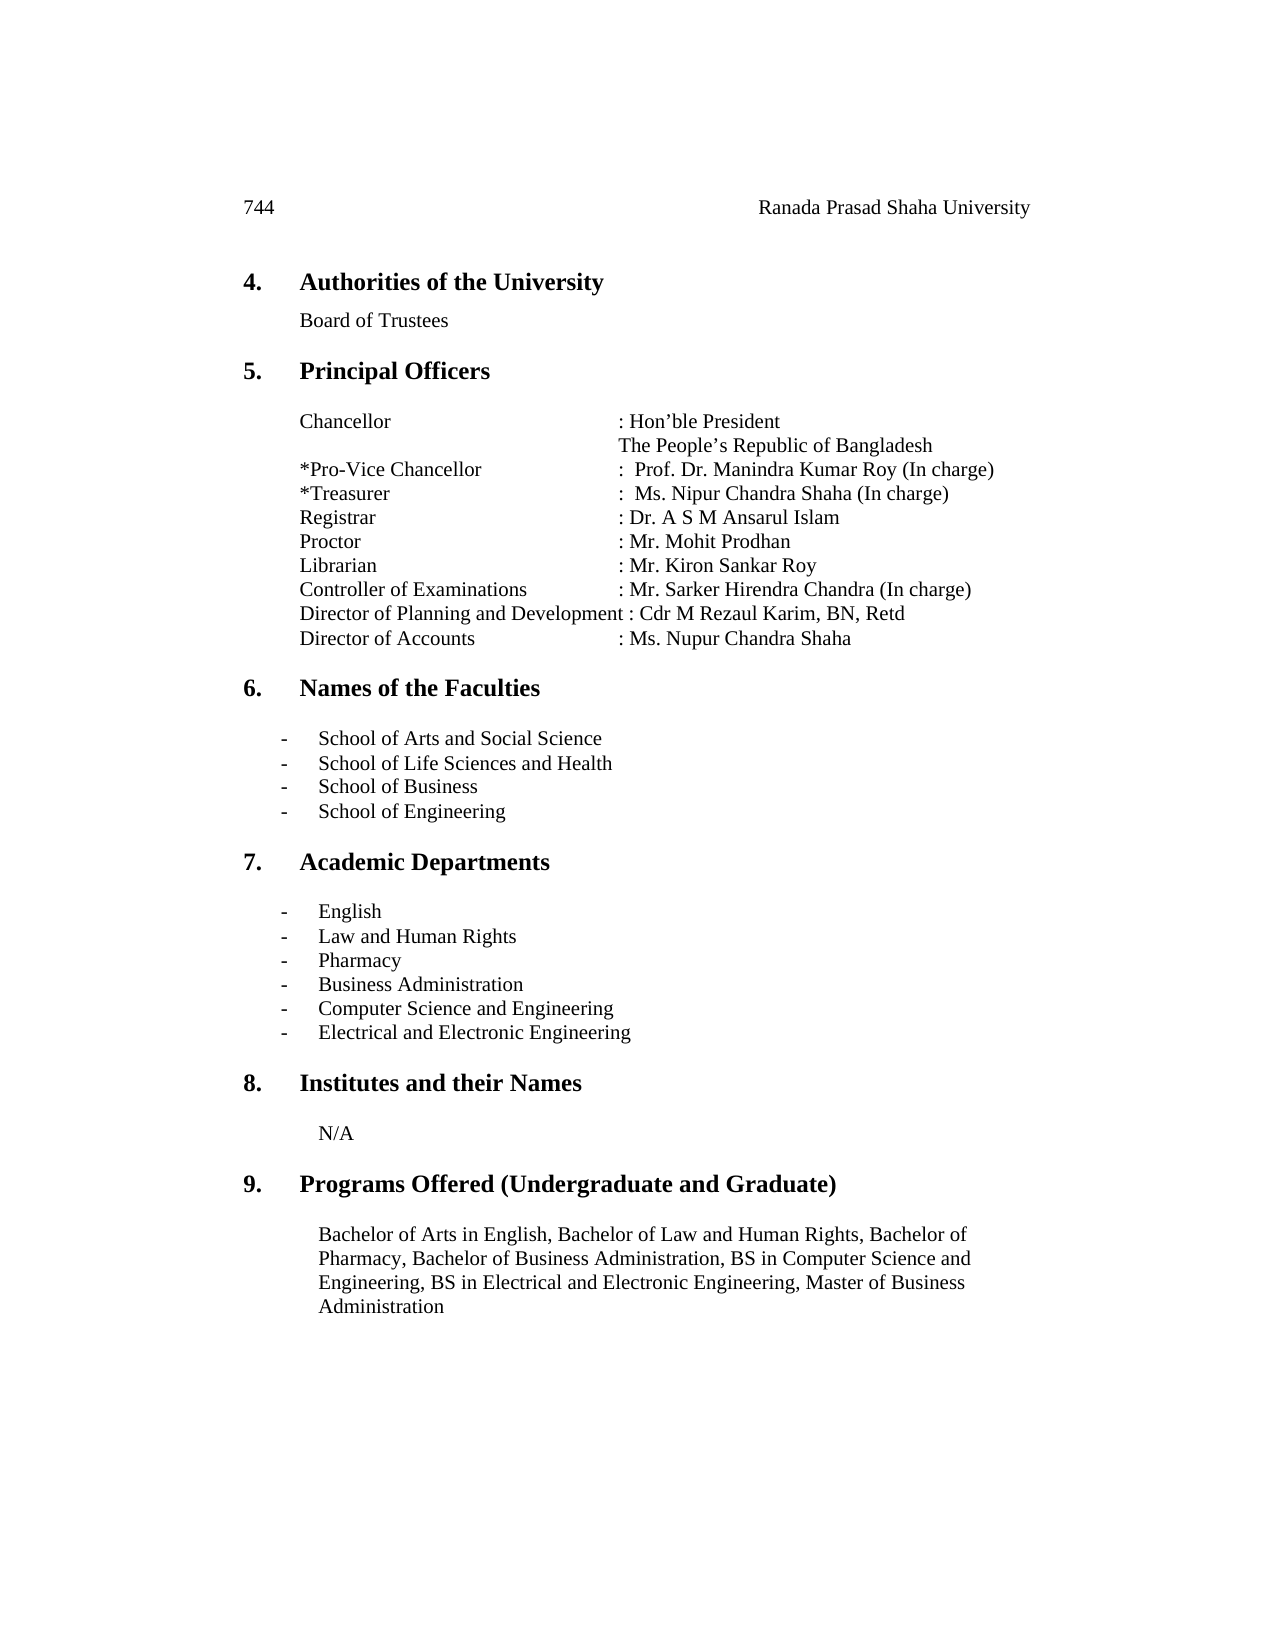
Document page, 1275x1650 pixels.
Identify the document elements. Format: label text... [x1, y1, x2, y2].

text 5. Principal Officers [243, 356, 1032, 385]
text Director of Accounts : Ms. Nupur Chandra Shaha [243, 625, 1032, 649]
text 7. Academic Departments [243, 847, 1032, 875]
text Bachelor of Arts in English, Bachelor of Law and Human Rights, Bachelor of Pharmacy, Bachelor of Business Administration, BS in Computer Science and Engineering, BS in Electrical and Electronic Engineering, Master of Business Administration [318, 1222, 1032, 1318]
text 8. Institutes and their Names [243, 1068, 1032, 1097]
text 4. Authorities of the University [243, 267, 1032, 296]
list School of Engineering [281, 798, 1032, 823]
text Proctor : Mr. Mohit Prodhan [243, 529, 1032, 553]
list Pharmacy [281, 948, 1032, 972]
list School of Business [281, 774, 1032, 798]
text Controller of Examinations : Mr. Sarker Hirendra Chandra (In charge) [243, 577, 1032, 601]
text N/A [243, 1121, 1032, 1145]
text Registrar : Dr. A S M Ansarul Islam [243, 505, 1032, 529]
text 9. Programs Offered (Undergraduate and Graduate) [243, 1169, 1032, 1198]
text Chancellor : Hon’ble President [243, 409, 1032, 433]
list School of Arts and Social Science [281, 726, 1032, 750]
text *Pro-Vice Chancellor : Prof. Dr. Manindra Kumar Roy (In charge) [243, 457, 1032, 481]
text Director of Planning and Development : Cdr M Rezaul Karim, BN, Retd [243, 601, 1032, 625]
list Business Administration [281, 972, 1032, 996]
list Electrical and Electronic Engineering [281, 1020, 1032, 1044]
list Computer Science and Engineering [281, 996, 1032, 1020]
text *Treasurer : Ms. Nipur Chandra Shaha (In charge) [243, 481, 1032, 505]
text 6. Names of the Faculties [243, 673, 1032, 702]
text Librarian : Mr. Kiron Sankar Roy [243, 553, 1032, 577]
list English [281, 899, 1032, 923]
list Law and Human Rights [281, 923, 1032, 948]
text The People’s Republic of Bangladesh [243, 433, 1032, 457]
list School of Life Sciences and Health [281, 750, 1032, 774]
text Board of Trustees [243, 308, 1032, 332]
